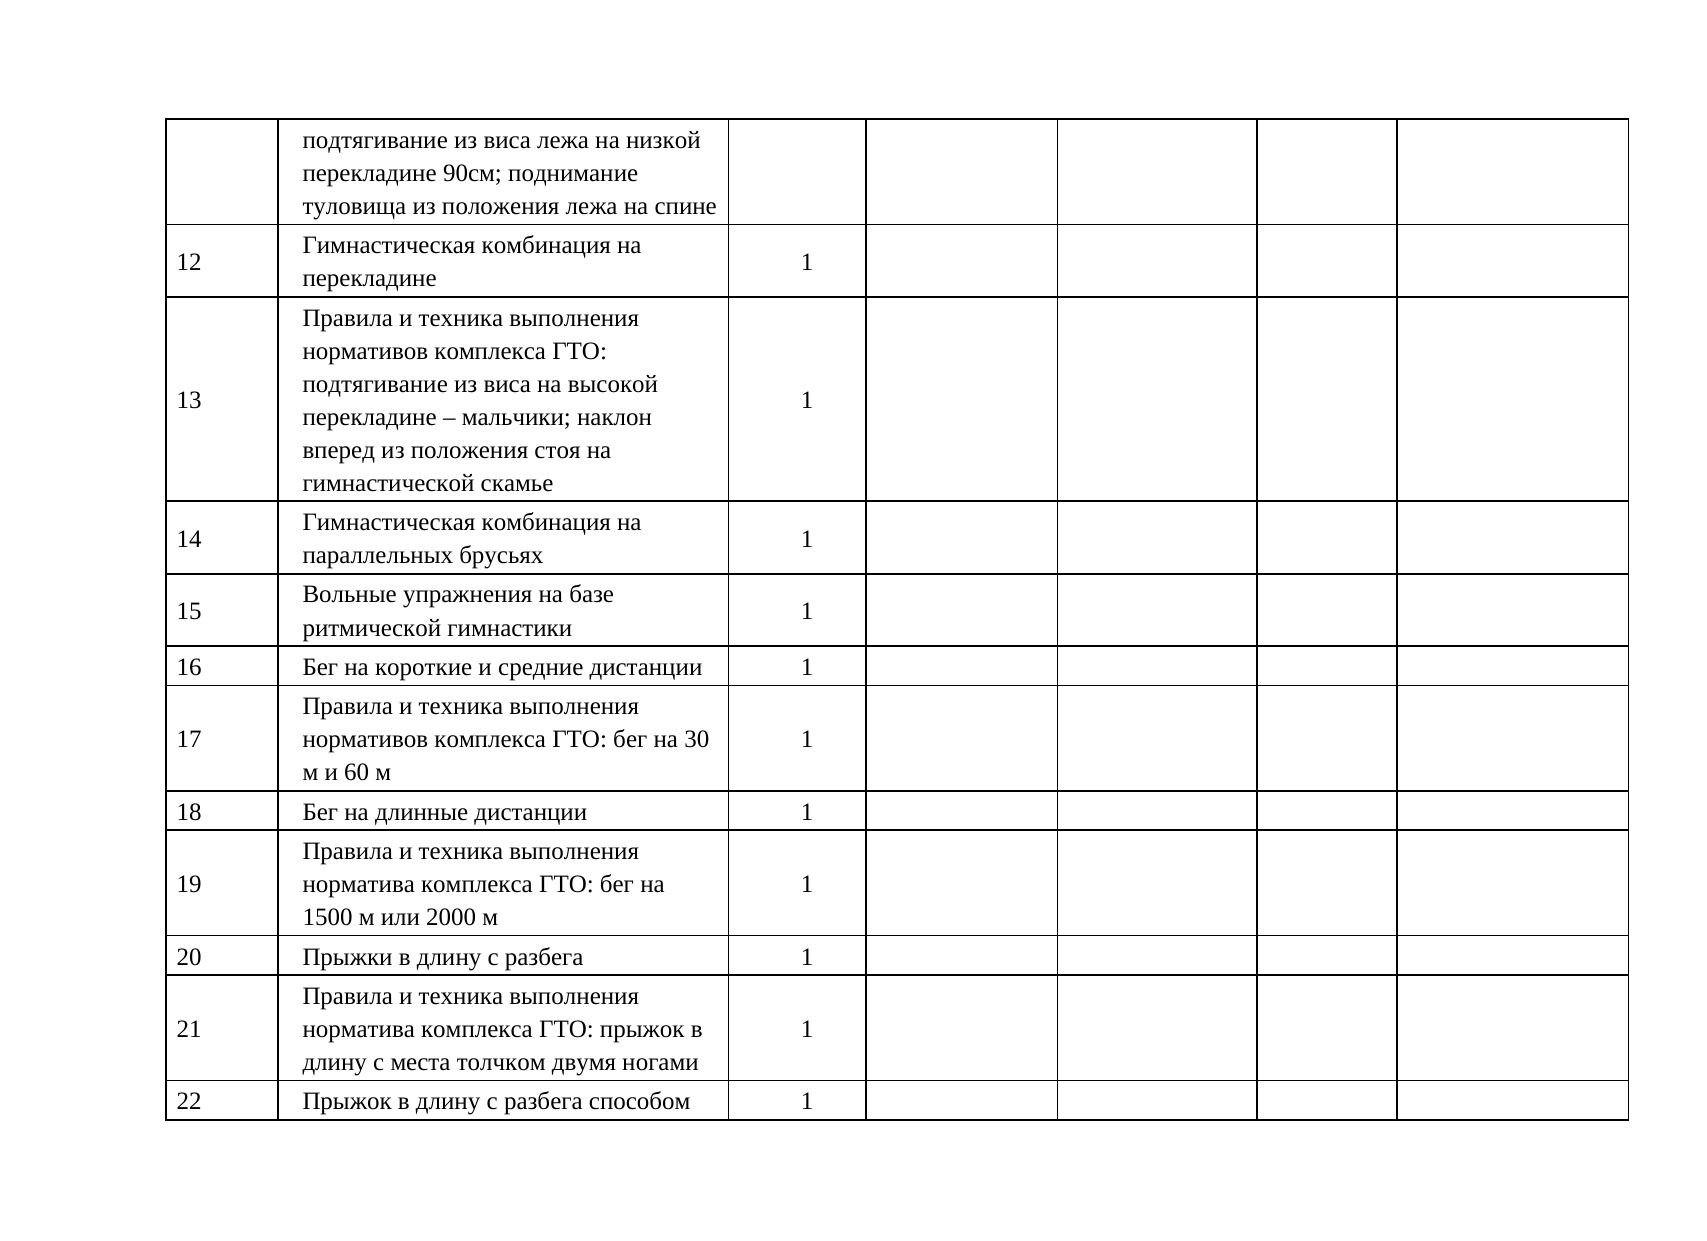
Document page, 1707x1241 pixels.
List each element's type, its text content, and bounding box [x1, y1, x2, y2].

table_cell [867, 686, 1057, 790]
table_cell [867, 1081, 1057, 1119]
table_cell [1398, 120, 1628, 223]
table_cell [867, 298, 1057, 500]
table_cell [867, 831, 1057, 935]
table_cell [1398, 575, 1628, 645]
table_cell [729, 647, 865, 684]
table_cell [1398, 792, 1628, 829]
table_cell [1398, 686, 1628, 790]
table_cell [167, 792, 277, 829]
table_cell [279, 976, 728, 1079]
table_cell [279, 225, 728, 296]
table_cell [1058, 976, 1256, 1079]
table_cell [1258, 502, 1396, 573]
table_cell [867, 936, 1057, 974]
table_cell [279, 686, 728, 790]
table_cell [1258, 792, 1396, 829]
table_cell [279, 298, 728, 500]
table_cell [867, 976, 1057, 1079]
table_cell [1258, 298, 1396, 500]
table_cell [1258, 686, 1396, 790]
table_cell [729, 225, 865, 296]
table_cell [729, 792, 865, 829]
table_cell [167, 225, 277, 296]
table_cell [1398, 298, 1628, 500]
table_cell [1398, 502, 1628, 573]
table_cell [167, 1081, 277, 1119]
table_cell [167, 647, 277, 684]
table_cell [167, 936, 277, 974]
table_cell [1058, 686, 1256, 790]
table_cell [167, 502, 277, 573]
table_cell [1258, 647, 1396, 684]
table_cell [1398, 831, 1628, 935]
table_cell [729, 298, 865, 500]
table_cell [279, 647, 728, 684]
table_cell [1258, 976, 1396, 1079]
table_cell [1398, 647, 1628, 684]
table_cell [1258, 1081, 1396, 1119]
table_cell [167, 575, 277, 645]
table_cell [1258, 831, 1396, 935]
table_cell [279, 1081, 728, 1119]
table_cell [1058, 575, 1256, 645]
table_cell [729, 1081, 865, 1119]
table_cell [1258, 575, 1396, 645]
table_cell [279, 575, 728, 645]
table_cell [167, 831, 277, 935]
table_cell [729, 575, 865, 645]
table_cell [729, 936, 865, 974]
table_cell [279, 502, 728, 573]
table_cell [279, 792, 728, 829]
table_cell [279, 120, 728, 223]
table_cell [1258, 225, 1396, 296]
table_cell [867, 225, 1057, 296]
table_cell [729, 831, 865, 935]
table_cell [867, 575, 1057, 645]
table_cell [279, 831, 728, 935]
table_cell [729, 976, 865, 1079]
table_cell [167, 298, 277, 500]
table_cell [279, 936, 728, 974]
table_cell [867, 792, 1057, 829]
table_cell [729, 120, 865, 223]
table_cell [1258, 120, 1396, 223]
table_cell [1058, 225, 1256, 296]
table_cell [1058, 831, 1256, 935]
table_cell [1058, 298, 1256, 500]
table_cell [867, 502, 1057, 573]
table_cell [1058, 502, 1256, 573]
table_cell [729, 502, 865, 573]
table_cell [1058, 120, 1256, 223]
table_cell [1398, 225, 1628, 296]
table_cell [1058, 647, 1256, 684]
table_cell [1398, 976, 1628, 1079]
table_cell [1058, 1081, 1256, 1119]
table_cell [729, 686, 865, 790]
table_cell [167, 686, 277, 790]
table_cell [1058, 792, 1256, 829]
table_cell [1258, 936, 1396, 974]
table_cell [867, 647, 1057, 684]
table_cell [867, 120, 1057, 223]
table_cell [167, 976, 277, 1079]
table_cell 11 [167, 120, 277, 223]
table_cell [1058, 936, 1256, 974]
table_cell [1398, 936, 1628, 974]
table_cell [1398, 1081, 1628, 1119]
